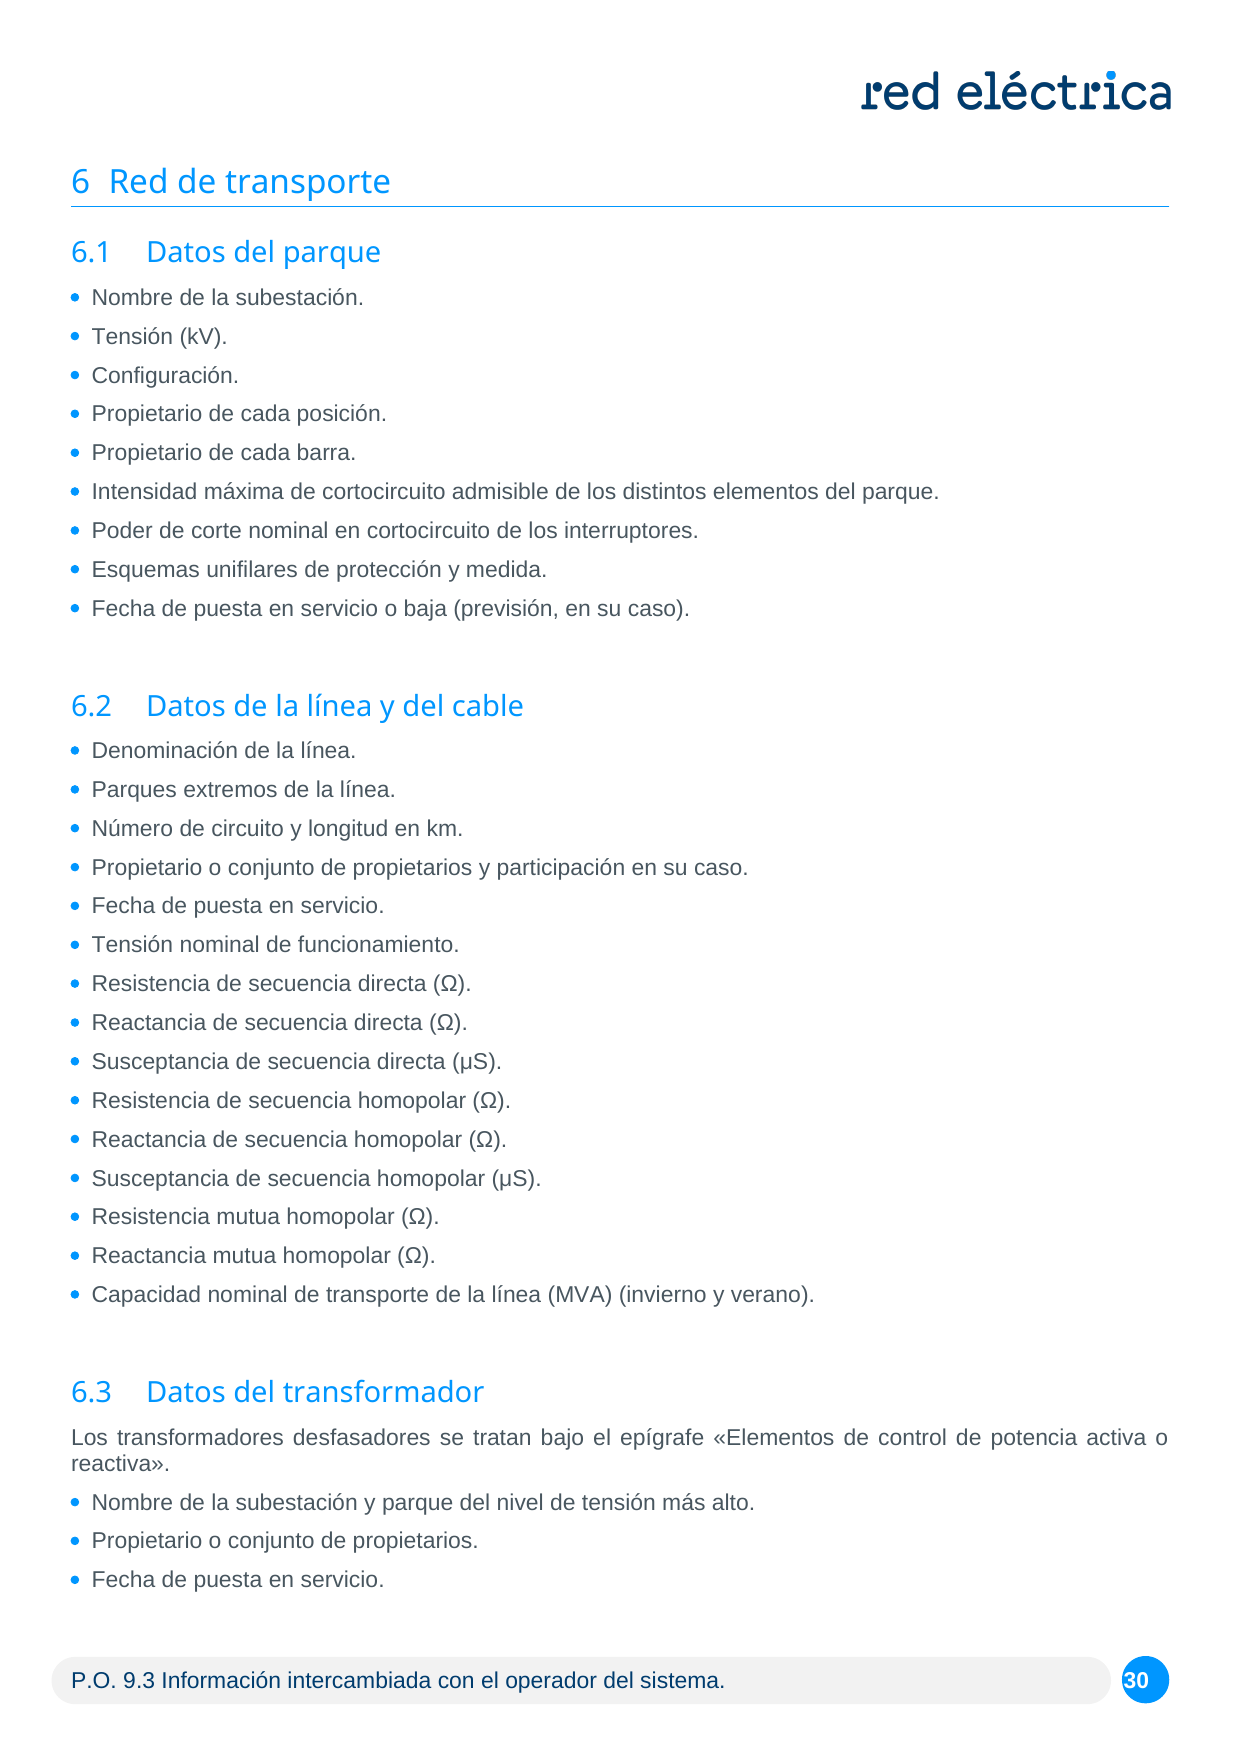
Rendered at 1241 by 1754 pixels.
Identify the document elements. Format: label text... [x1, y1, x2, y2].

list Nombre de la subestación y parque del nivel de tensión más alto. [71, 1489, 1169, 1515]
list Número de circuito y longitud en km. [71, 815, 1169, 841]
text Los transformadores desfasadores se tratan bajo el epígrafe «Elementos de control de potencia activa o reactiva». [71, 1423, 1169, 1476]
list Susceptancia de secuencia directa (μS). [71, 1048, 1169, 1074]
list Nombre de la subestación. [71, 284, 1169, 310]
list Reactancia de secuencia homopolar (Ω). [71, 1126, 1169, 1152]
text Datos del transformador [71, 1371, 1169, 1411]
list Denominación de la línea. [71, 737, 1169, 763]
text Datos de la línea y del cable [71, 685, 1169, 724]
list Reactancia mutua homopolar (Ω). [71, 1242, 1169, 1268]
list Intensidad máxima de cortocircuito admisible de los distintos elementos del parque. [71, 478, 1169, 504]
list Propietario o conjunto de propietarios. [71, 1527, 1169, 1554]
list Fecha de puesta en servicio. [71, 892, 1169, 919]
list Resistencia mutua homopolar (Ω). [71, 1203, 1169, 1230]
list Susceptancia de secuencia homopolar (μS). [71, 1164, 1169, 1191]
list Fecha de puesta en servicio o baja (previsión, en su caso). [71, 595, 1169, 621]
list Propietario de cada barra. [71, 439, 1169, 466]
list Reactancia de secuencia directa (Ω). [71, 1009, 1169, 1035]
list Tensión (kV). [71, 323, 1169, 349]
list Propietario de cada posición. [71, 400, 1169, 427]
list Fecha de puesta en servicio. [71, 1566, 1169, 1593]
list Tensión nominal de funcionamiento. [71, 931, 1169, 958]
list Parques extremos de la línea. [71, 776, 1169, 802]
text Red de transporte [71, 158, 1169, 206]
list Capacidad nominal de transporte de la línea (MVA) (invierno y verano). [71, 1281, 1169, 1307]
list Esquemas unifilares de protección y medida. [71, 556, 1169, 582]
list Resistencia de secuencia directa (Ω). [71, 970, 1169, 997]
list Configuración. [71, 362, 1169, 388]
text Datos del parque [71, 232, 1169, 271]
list Propietario o conjunto de propietarios y participación en su caso. [71, 854, 1169, 880]
list Poder de corte nominal en cortocircuito de los interruptores. [71, 517, 1169, 543]
picture [861, 71, 1171, 110]
list Resistencia de secuencia homopolar (Ω). [71, 1087, 1169, 1113]
